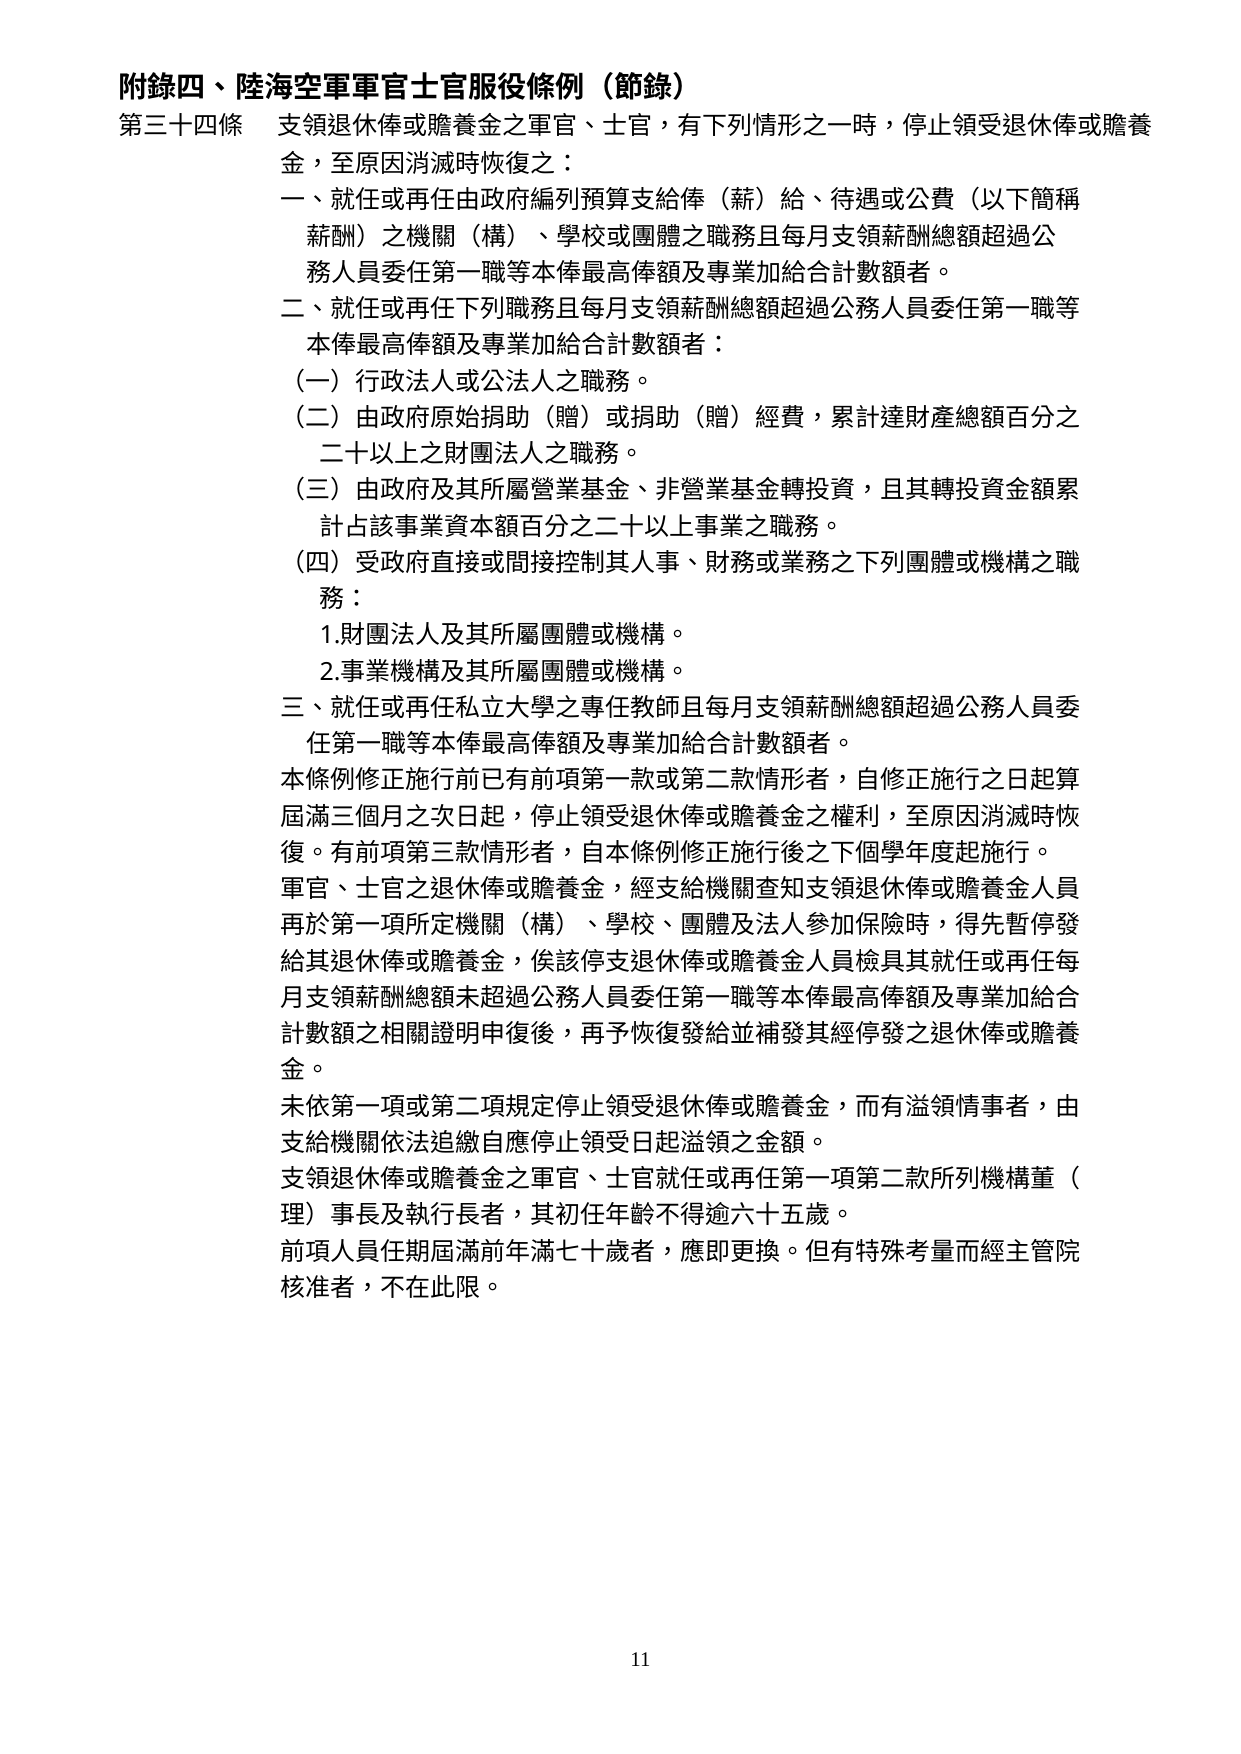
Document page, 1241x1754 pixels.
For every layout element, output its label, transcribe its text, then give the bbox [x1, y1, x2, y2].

text 三、就任或再任私立大學之專任教師且每月支領薪酬總額超過公務人員委 [118, 687, 1162, 724]
text 1.財團法人及其所屬團體或機構。 [118, 615, 1162, 651]
text 計數額之相關證明申復後，再予恢復發給並補發其經停發之退休俸或贍養 [118, 1014, 1162, 1050]
text （二）由政府原始捐助（贈）或捐助（贈）經費，累計達財產總額百分之 [118, 397, 1162, 434]
text 任第一職等本俸最高俸額及專業加給合計數額者。 [118, 724, 1162, 760]
text 前項人員任期屆滿前年滿七十歲者，應即更換。但有特殊考量而經主管院 [118, 1231, 1162, 1267]
text 薪酬）之機關（構）、學校或團體之職務且每月支領薪酬總額超過公 [118, 216, 1162, 252]
text 屆滿三個月之次日起，停止領受退休俸或贍養金之權利，至原因消滅時恢 [118, 796, 1162, 832]
text 本條例修正施行前已有前項第一款或第二款情形者，自修正施行之日起算 [118, 760, 1162, 796]
text 二、就任或再任下列職務且每月支領薪酬總額超過公務人員委任第一職等 [118, 289, 1162, 325]
text 理）事長及執行長者，其初任年齡不得逾六十五歲。 [118, 1195, 1162, 1231]
text 第三十四條 支領退休俸或贍養金之軍官、士官，有下列情形之一時，停止領受退休俸或贍養金，至原因消滅時恢復之： [118, 105, 1162, 180]
text 金。 [118, 1050, 1162, 1086]
text 軍官、士官之退休俸或贍養金，經支給機關查知支領退休俸或贍養金人員 [118, 869, 1162, 905]
text 本俸最高俸額及專業加給合計數額者： [118, 325, 1162, 361]
text 計占該事業資本額百分之二十以上事業之職務。 [118, 506, 1162, 542]
text 月支領薪酬總額未超過公務人員委任第一職等本俸最高俸額及專業加給合 [118, 977, 1162, 1014]
text 一、就任或再任由政府編列預算支給俸（薪）給、待遇或公費（以下簡稱 [118, 180, 1162, 216]
text 復。有前項第三款情形者，自本條例修正施行後之下個學年度起施行。 [118, 832, 1162, 869]
text 2.事業機構及其所屬團體或機構。 [118, 651, 1162, 687]
text 務人員委任第一職等本俸最高俸額及專業加給合計數額者。 [118, 252, 1162, 289]
text 務： [118, 579, 1162, 615]
text 核准者，不在此限。 [118, 1267, 1162, 1304]
text （一）行政法人或公法人之職務。 [118, 361, 1162, 397]
text 給其退休俸或贍養金，俟該停支退休俸或贍養金人員檢具其就任或再任每 [118, 941, 1162, 977]
text 再於第一項所定機關（構）、學校、團體及法人參加保險時，得先暫停發 [118, 905, 1162, 941]
text 支給機關依法追繳自應停止領受日起溢領之金額。 [118, 1122, 1162, 1159]
text 支領退休俸或贍養金之軍官、士官就任或再任第一項第二款所列機構董（ [118, 1159, 1162, 1195]
text 二十以上之財團法人之職務。 [118, 434, 1162, 470]
text （四）受政府直接或間接控制其人事、財務或業務之下列團體或機構之職 [118, 542, 1162, 579]
text 未依第一項或第二項規定停止領受退休俸或贍養金，而有溢領情事者，由 [118, 1086, 1162, 1122]
text 附錄四、陸海空軍軍官士官服役條例（節錄） [118, 65, 1162, 105]
text （三）由政府及其所屬營業基金、非營業基金轉投資，且其轉投資金額累 [118, 470, 1162, 506]
